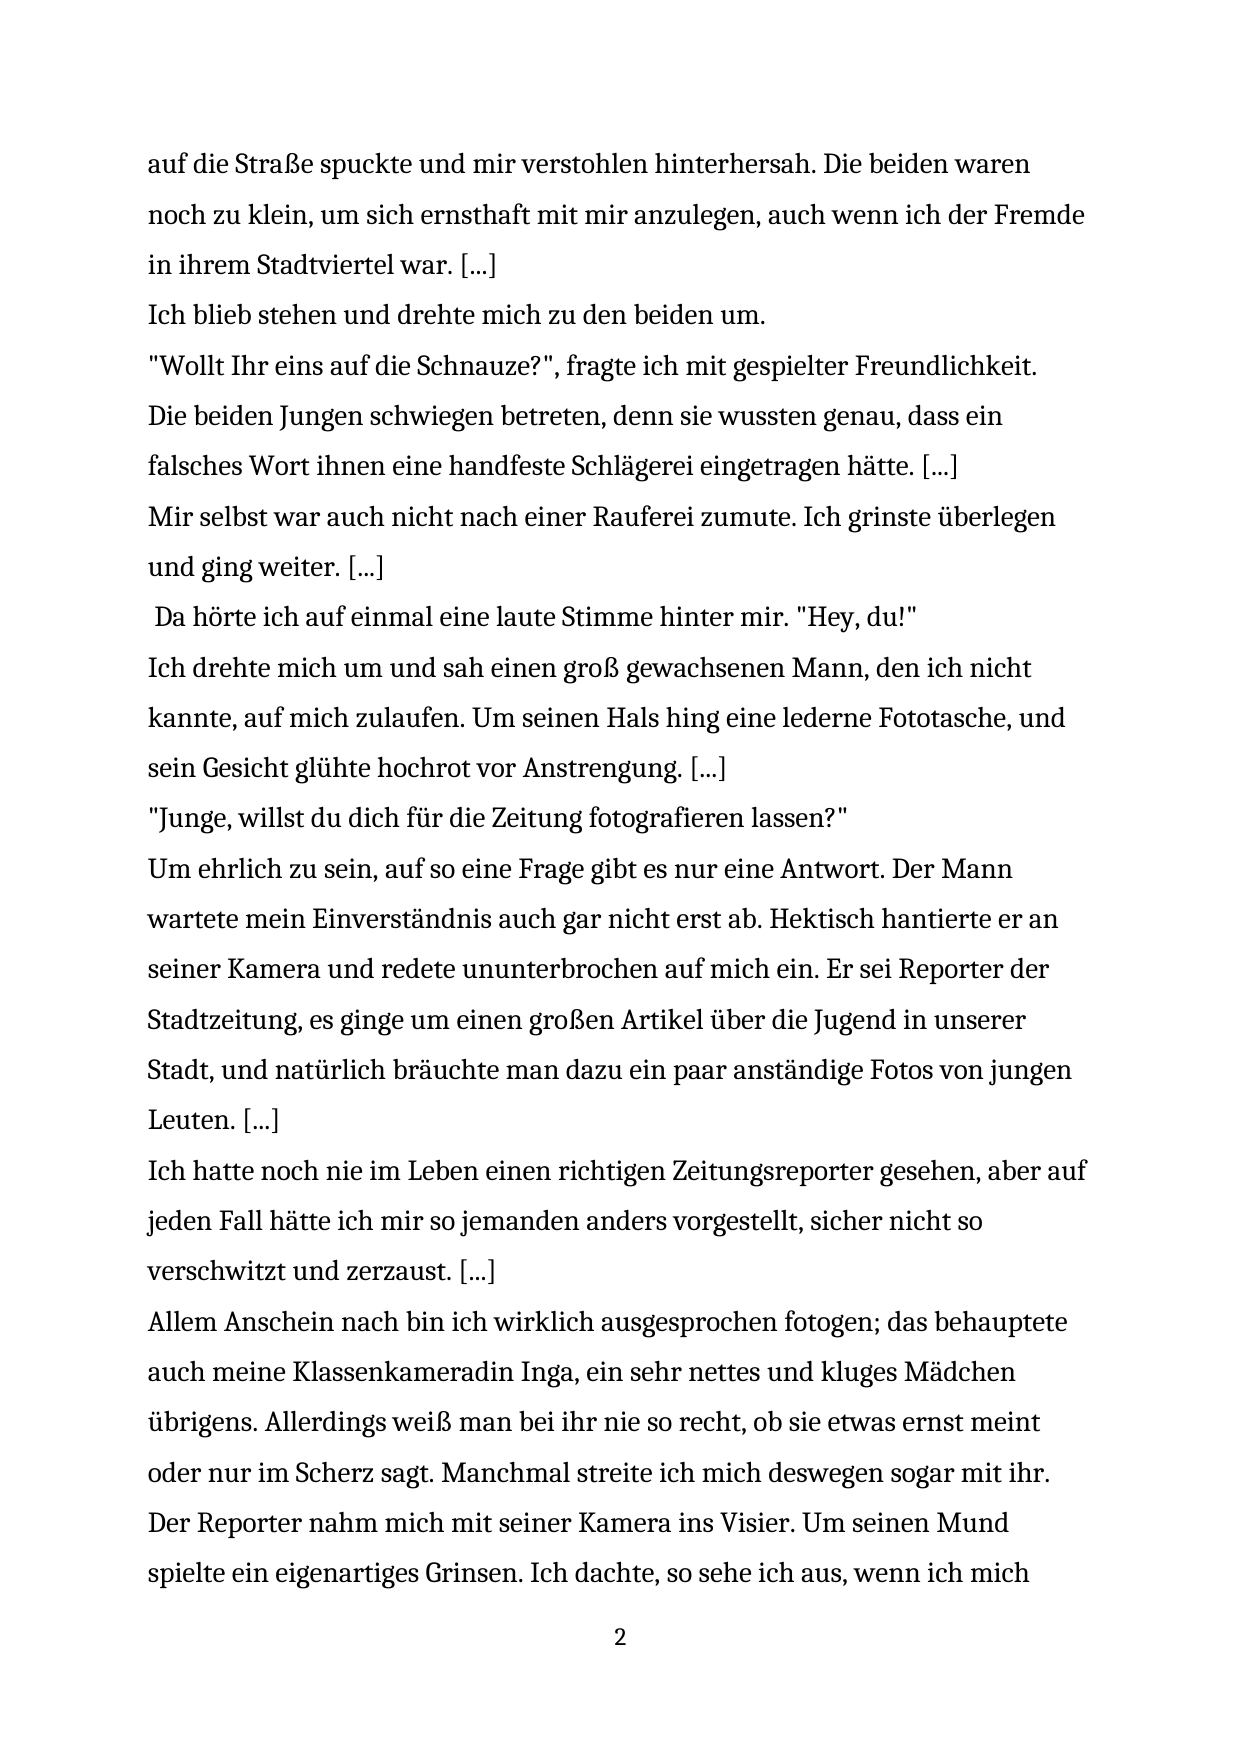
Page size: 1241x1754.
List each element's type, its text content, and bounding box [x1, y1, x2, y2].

text Um ehrlich zu sein, auf so eine Frage gibt es nur eine Antwort. Der Mann wartete mein Einverständnis auch gar nicht erst ab. Hektisch hantierte er an seiner Kamera und redete ununterbrochen auf mich ein. Er sei Reporter der Stadtzeitung, es ginge um einen großen Artikel über die Jugend in unserer Stadt, und natürlich bräuchte man dazu ein paar anständige Fotos von jungen Leuten. [...] [148, 852, 1093, 1137]
text Allem Anschein nach bin ich wirklich ausgesprochen fotogen; das behauptete auch meine Klassenkameradin Inga, ein sehr nettes und kluges Mädchen übrigens. Allerdings weiß man bei ihr nie so recht, ob sie etwas ernst meint oder nur im Scherz sagt. Manchmal streite ich mich deswegen sogar mit ihr. [148, 1305, 1093, 1489]
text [148, 148, 1093, 282]
text Mir selbst war auch nicht nach einer Rauferei zumute. Ich grinste überlegen und ging weiter. [...] [148, 500, 1093, 584]
text Ich drehte mich um und sah einen groß gewachsenen Mann, den ich nicht kannte, auf mich zulaufen. Um seinen Hals hing eine lederne Fototasche, und sein Gesicht glühte hochrot vor Anstrengung. [...] [148, 651, 1093, 785]
text "Junge, willst du dich für die Zeitung fotografieren lassen?" [148, 802, 1093, 835]
text Ich hatte noch nie im Leben einen richtigen Zeitungsreporter gesehen, aber auf jeden Fall hätte ich mir so jemanden anders vorgestellt, sicher nicht so verschwitzt und zerzaust. [...] [148, 1154, 1093, 1288]
text Die beiden Jungen schwiegen betreten, denn sie wussten genau, dass ein falsches Wort ihnen eine handfeste Schlägerei eingetragen hätte. [...] [148, 399, 1093, 483]
text Da hörte ich auf einmal eine laute Stimme hinter mir. "Hey, du!" [148, 600, 1093, 634]
text "Wollt Ihr eins auf die Schnauze?", fragte ich mit gespielter Freundlichkeit. [148, 349, 1093, 382]
text Ich blieb stehen und drehte mich zu den beiden um. [148, 298, 1093, 332]
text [148, 1506, 1093, 1590]
